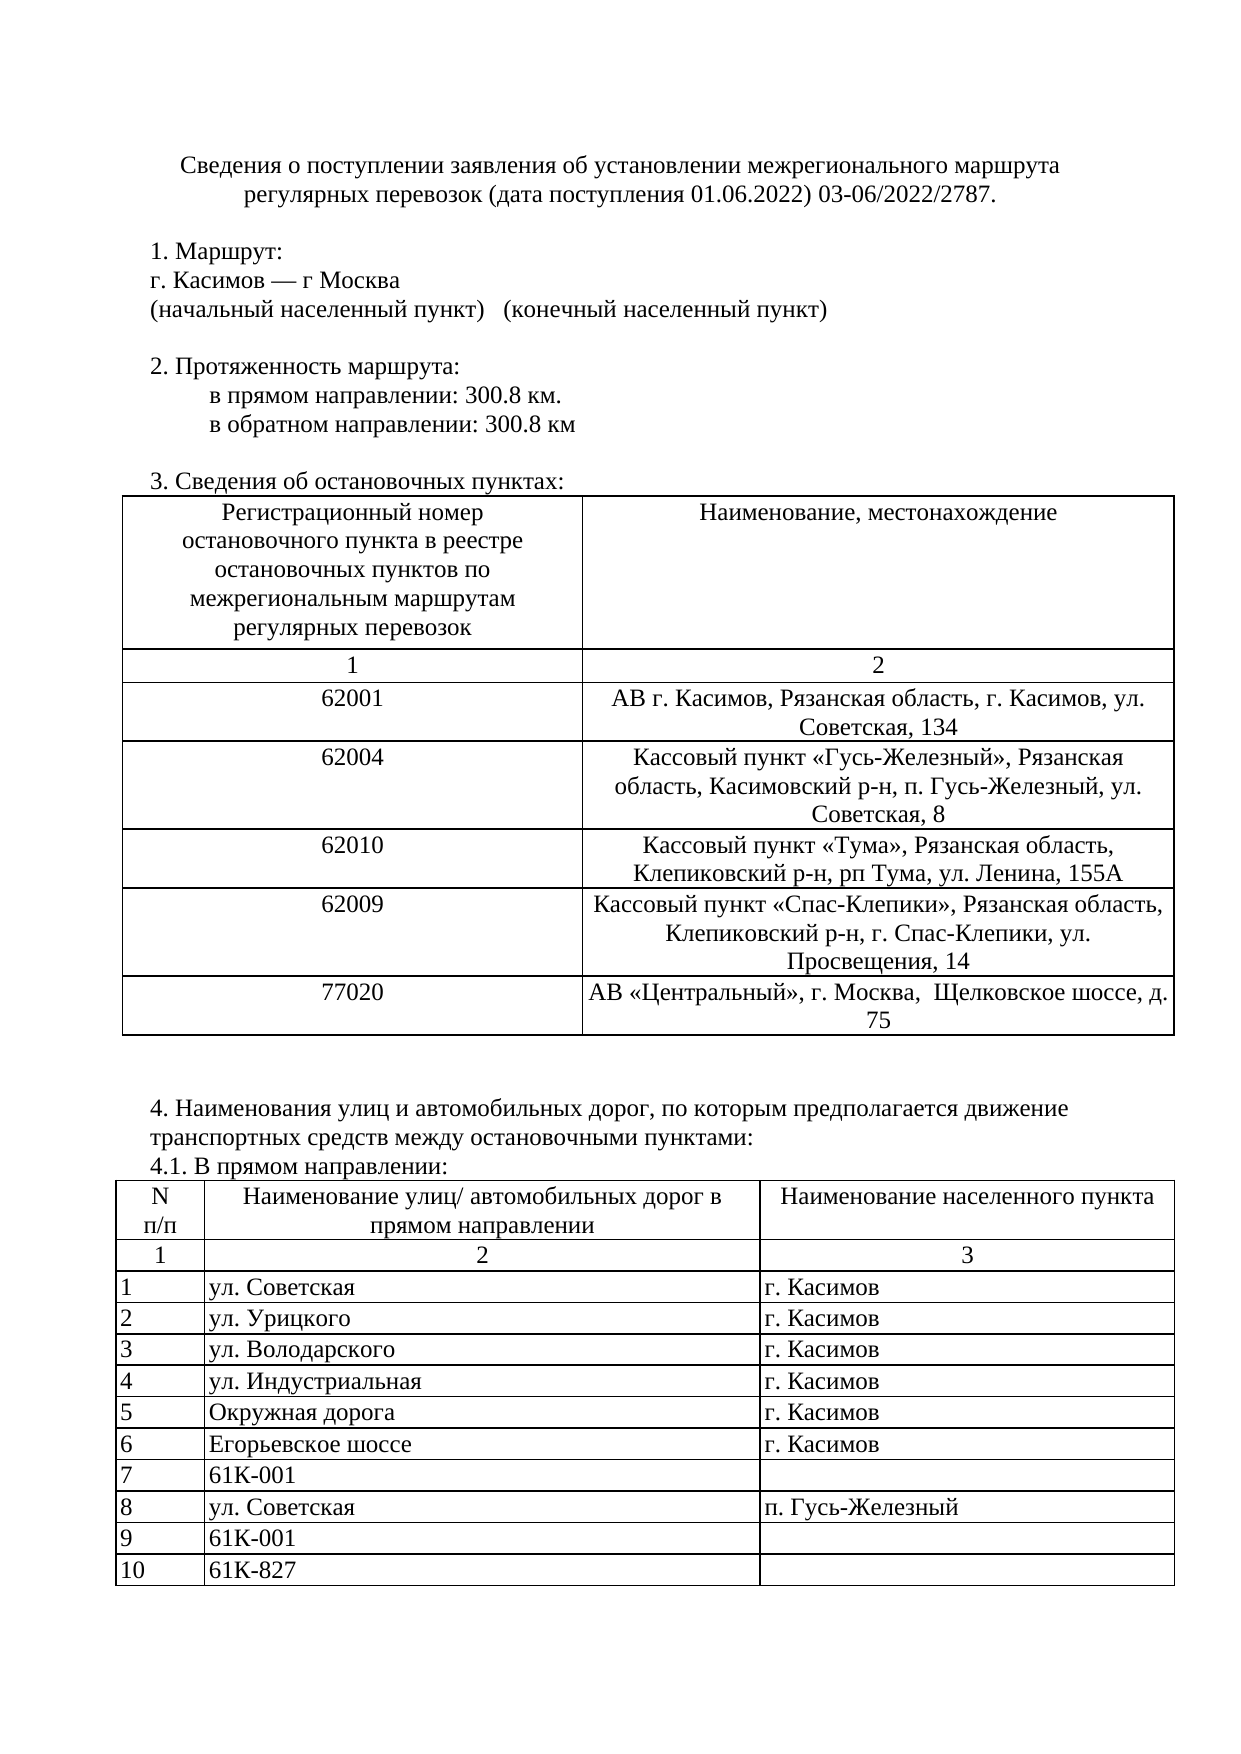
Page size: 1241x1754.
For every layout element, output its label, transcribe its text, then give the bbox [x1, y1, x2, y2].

table_cell 62010 [123, 830, 582, 887]
table_cell 4 [117, 1366, 204, 1396]
text (начальный населенный пункт) (конечный населенный пункт) [150, 294, 1090, 322]
table_cell 61К-001 [205, 1523, 759, 1553]
table_cell 62009 [123, 889, 582, 975]
table_cell 77020 [123, 977, 582, 1034]
table_cell г. Касимов [761, 1335, 1174, 1364]
table_cell Кассовый пункт «Гусь-Железный», Рязанская область, Касимовский р-н, п. Гусь-Железный, ул. Советская, 8 [583, 742, 1173, 828]
table_cell 10 [117, 1555, 204, 1584]
text 3. Сведения об остановочных пунктах: [150, 466, 1090, 495]
text Сведения о поступлении заявления об установлении межрегионального маршрута регулярных перевозок (дата поступления 01.06.2022) 03-06/2022/2787. [150, 150, 1090, 207]
table_cell Кассовый пункт «Спас-Клепики», Рязанская область, Клепиковский р-н, г. Спас-Клепики, ул. Просвещения, 14 [583, 889, 1173, 975]
table_cell ул. Советская [205, 1272, 759, 1301]
text г. Касимов — г Москва [150, 265, 1090, 294]
table_cell 3 [761, 1240, 1174, 1270]
table_cell 2 [205, 1240, 759, 1270]
table_cell г. Касимов [761, 1303, 1174, 1333]
table_cell Кассовый пункт «Тума», Рязанская область, Клепиковский р-н, рп Тума, ул. Ленина, 155А [583, 830, 1173, 887]
table_cell ул. Володарского [205, 1335, 759, 1364]
table_cell [761, 1523, 1174, 1553]
table_header N п/п [117, 1181, 204, 1238]
table_header Регистрационный номер остановочного пункта в реестре остановочных пунктов по межрегиональным маршрутам регулярных перевозок [123, 497, 582, 648]
table_cell 8 [117, 1492, 204, 1522]
table_cell г. Касимов [761, 1366, 1174, 1396]
table_cell АВ г. Касимов, Рязанская область, г. Касимов, ул. Советская, 134 [583, 683, 1173, 740]
table_cell ул. Индустриальная [205, 1366, 759, 1396]
text в прямом направлении: 300.8 км. [150, 380, 1090, 409]
text в обратном направлении: 300.8 км [150, 409, 1090, 437]
table_cell [761, 1460, 1174, 1490]
table_cell г. Касимов [761, 1397, 1174, 1427]
table_cell ул. Советская [205, 1492, 759, 1522]
table_cell г. Касимов [761, 1429, 1174, 1459]
table_cell 2 [583, 650, 1173, 681]
table_cell 1 [117, 1240, 204, 1270]
table_cell 62004 [123, 742, 582, 828]
table_header Наименование улиц/ автомобильных дорог в прямом направлении [205, 1181, 759, 1238]
text 4.1. В прямом направлении: [150, 1151, 1090, 1179]
table_cell 9 [117, 1523, 204, 1553]
text 1. Маршрут: [150, 236, 1090, 265]
table_cell 2 [117, 1303, 204, 1333]
table_cell ул. Урицкого [205, 1303, 759, 1333]
table_cell 1 [117, 1272, 204, 1301]
table_cell г. Касимов [761, 1272, 1174, 1301]
table_header Наименование населенного пункта [761, 1181, 1174, 1238]
table_cell АВ «Центральный», г. Москва, Щелковское шоссе, д. 75 [583, 977, 1173, 1034]
table_header Наименование, местонахождение [583, 497, 1173, 648]
text 2. Протяженность маршрута: [150, 351, 1090, 380]
table_cell п. Гусь-Железный [761, 1492, 1174, 1522]
table_cell 5 [117, 1397, 204, 1427]
table_cell 3 [117, 1335, 204, 1364]
table_cell 62001 [123, 683, 582, 740]
table_cell Окружная дорога [205, 1397, 759, 1427]
table_cell 61К-827 [205, 1555, 759, 1584]
text 4. Наименования улиц и автомобильных дорог, по которым предполагается движение транспортных средств между остановочными пунктами: [150, 1093, 1090, 1151]
table_cell 61К-001 [205, 1460, 759, 1490]
table_cell 7 [117, 1460, 204, 1490]
table_cell 6 [117, 1429, 204, 1459]
table_cell 1 [123, 650, 582, 681]
table_cell Егорьевское шоссе [205, 1429, 759, 1459]
table_cell [761, 1555, 1174, 1584]
